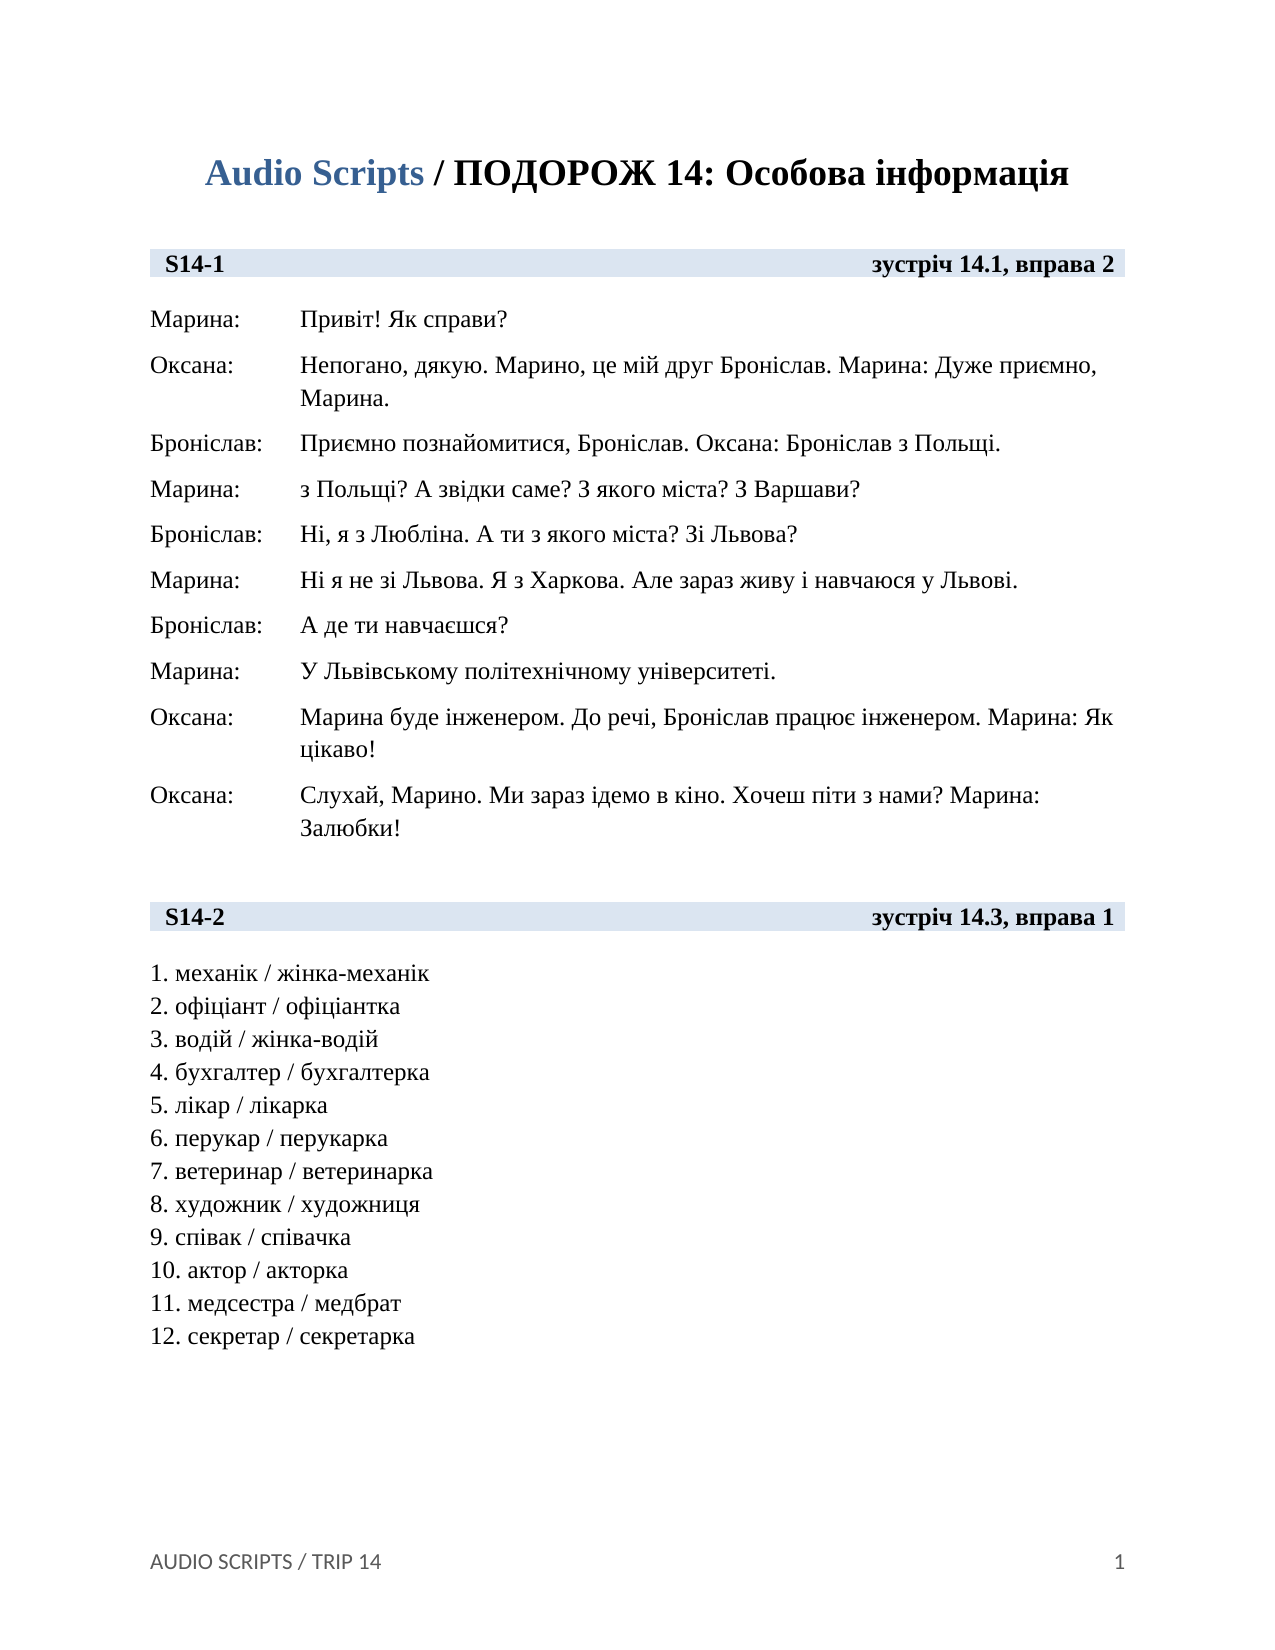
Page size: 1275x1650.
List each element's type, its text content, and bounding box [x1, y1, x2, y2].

text 6. перукар / перукарка [150, 1123, 1125, 1152]
text 11. медсестра / медбрат [150, 1288, 1125, 1317]
text Audio Scripts / ПОДОРОЖ 14: Особова інформація [150, 150, 1124, 193]
text Броніслав: Приємно познайомитися, Броніслав. Оксана: Броніслав з Польщі. [150, 428, 1125, 457]
text 7. ветеринар / ветеринарка [150, 1156, 1125, 1185]
text S14-2 зустріч 14.3, вправа 1 [150, 902, 1125, 931]
text Броніслав: Ні, я з Любліна. А ти з якого міста? Зі Львова? [150, 519, 1125, 548]
text Оксана: Непогано, дякую. Марино, це мій друг Броніслав. Марина: Дуже приємно, Марина. [150, 350, 1125, 412]
text 12. секретар / секретарка [150, 1321, 1125, 1350]
text Оксана: Марина буде інженером. До речі, Броніслав працює інженером. Марина: Як цікаво! [150, 702, 1125, 763]
text 4. бухгалтер / бухгалтерка [150, 1057, 1125, 1086]
text Марина: Привіт! Як справи? [150, 304, 1125, 333]
text 1. механік / жінка-механік [150, 958, 1125, 987]
text 5. лікар / лікарка [150, 1090, 1125, 1119]
text 9. співак / cпівачка [150, 1222, 1125, 1251]
text 8. художник / художниця [150, 1189, 1125, 1218]
text 10. актор / акторка [150, 1255, 1125, 1284]
text Оксана: Слухай, Марино. Ми зараз ідемо в кіно. Хочеш піти з нами? Марина: Залюбки! [150, 780, 1125, 842]
text Марина: Ні я не зі Львова. Я з Харкова. Але зараз живу і навчаюся у Львові. [150, 565, 1125, 594]
text S14-1 зустріч 14.1, вправа 2 [150, 249, 1125, 277]
text Марина: з Польщі? А звідки саме? З якого міста? З Варшави? [150, 474, 1125, 503]
text Марина: У Львівському політехнічному університеті. [150, 656, 1125, 685]
text 3. водій / жінка-водій [150, 1024, 1125, 1053]
text 2. офіціант / офіціантка [150, 991, 1125, 1020]
text Броніслав: А де ти навчаєшся? [150, 611, 1125, 639]
